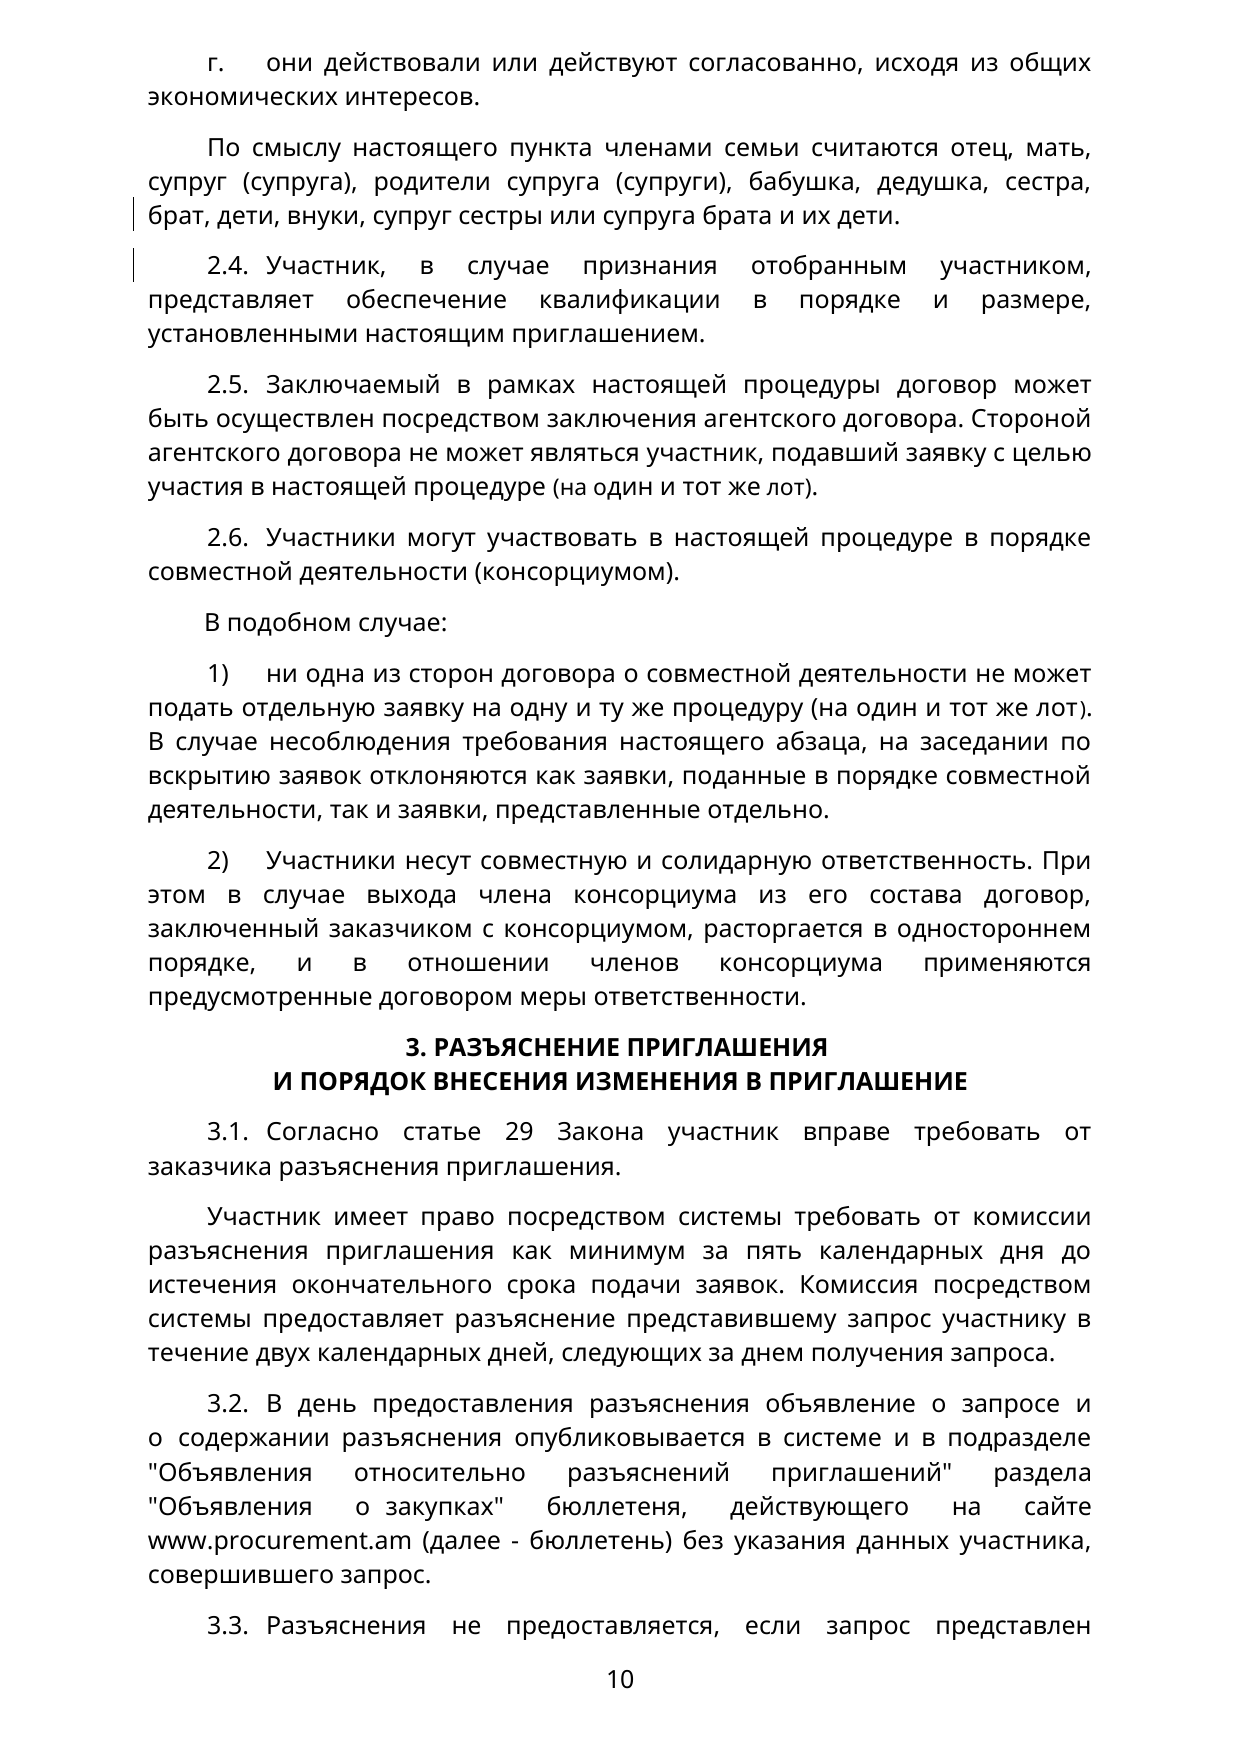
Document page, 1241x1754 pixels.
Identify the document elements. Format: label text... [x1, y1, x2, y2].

text Участник имеет право посредством системы требовать от комиссии разъяснения приглашения как минимум за пять календарных дня до истечения окончательного срока подачи заявок. Комиссия посредством системы предоставляет разъяснение представившему запрос участнику в течение двух календарных дней, следующих за днем получения запроса. [148, 1199, 1092, 1369]
text 3.1. Согласно статье 29 Закона участник вправе требовать от заказчика разъяснения приглашения. [148, 1114, 1092, 1182]
text 2.4. Участник, в случае признания отобранным участником, представляет обеспечение квалификации в порядке и размере, установленными настоящим приглашением. [148, 248, 1092, 350]
text В подобном случае: [148, 604, 1092, 639]
text 2) Участники несут совместную и солидарную ответственность. При этом в случае выхода члена консорциума из его состава договор, заключенный заказчиком с консорциумом, расторгается в одностороннем порядке, и в отношении членов консорциума применяются предусмотренные договором меры ответственности. [148, 842, 1092, 1013]
text 3. РАЗЪЯСНЕНИЕ ПРИГЛАШЕНИЯ И ПОРЯДОК ВНЕСЕНИЯ ИЗМЕНЕНИЯ В ПРИГЛАШЕНИЕ [148, 1029, 1092, 1097]
text 1) ни одна из сторон договора о совместной деятельности не может подать отдельную заявку на одну и ту же процедуру (на один и тот же лот). В случае несоблюдения требования настоящего абзаца, на заседании по вскрытию заявок отклоняются как заявки, поданные в порядке совместной деятельности, так и заявки, представленные отдельно. [148, 655, 1092, 826]
text По смыслу настоящего пункта членами семьи считаются отец, мать, супруг (супруга), родители супруга (супруги), бабушка, дедушка, сестра, брат, дети, внуки, супруг сестры или супруга брата и их дети. [148, 129, 1092, 231]
text 2.6. Участники могут участвовать в настоящей процедуре в порядке совместной деятельности (консорциумом). [148, 520, 1092, 588]
text г. они действовали или действуют согласованно, исходя из общих экономических интересов. [148, 44, 1092, 112]
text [148, 1607, 1092, 1641]
text 3.2. В день предоставления разъяснения объявление о запросе и о содержании разъяснения опубликовывается в системе и в подразделе "Объявления относительно разъяснений приглашений" раздела "Объявления о закупках" бюллетеня, действующего на сайте www.procurement.am (далее - бюллетень) без указания данных участника, совершившего запрос. [148, 1386, 1092, 1591]
text 2.5. Заключаемый в рамках настоящей процедуры договор может быть осуществлен посредством заключения агентского договора. Стороной агентского договора не может являться участник, подавший заявку с целью участия в настоящей процедуре (на один и тот же лот). [148, 367, 1092, 503]
